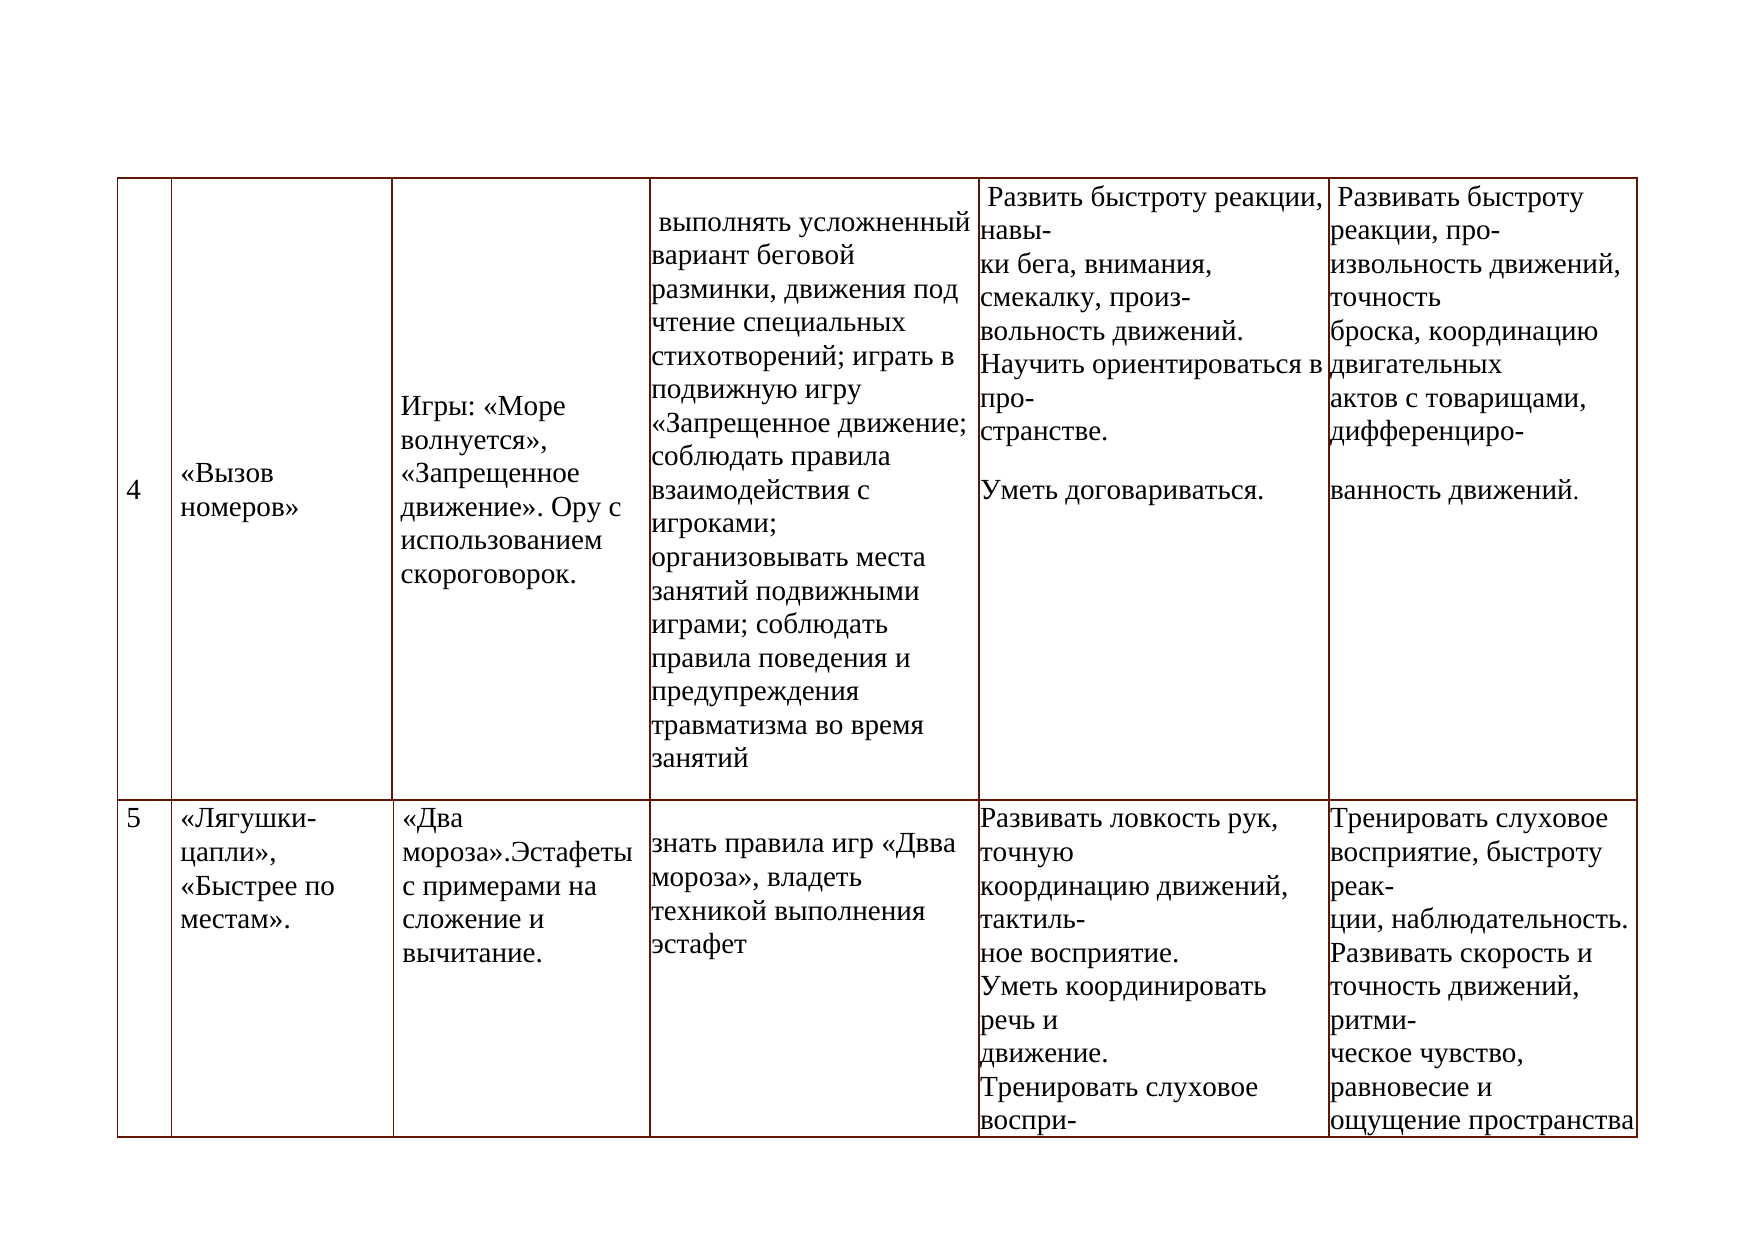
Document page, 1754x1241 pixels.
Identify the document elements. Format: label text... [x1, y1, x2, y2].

table_cell «Вызов номеров» [172, 179, 391, 799]
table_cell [980, 801, 1328, 1136]
table_cell Развить быстроту реакции, навы- ки бега, внимания, смекалку, произ- вольность движений. Научить ориентироваться в про- странстве. Уметь договариваться. [980, 179, 1328, 799]
table_cell 4 [118, 179, 171, 799]
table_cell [394, 801, 649, 1136]
table_cell выполнять усложненный вариант беговой разминки, движения под чтение специальных стихотворений; играть в подвижную игру «Запрещенное движение; соблюдать правила взаимодействия с игроками; организовывать места занятий подвижными играми; соблюдать правила поведения и предупреждения травматизма во время занятий [651, 179, 978, 799]
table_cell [651, 801, 978, 1136]
table_cell 5 [118, 801, 171, 1136]
table_cell Развивать быстроту реакции, про- извольность движений, точность броска, координацию двигательных актов с товарищами, дифференциро- ванность движений. [1330, 179, 1636, 799]
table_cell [172, 801, 393, 1136]
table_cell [1330, 801, 1636, 1136]
table_cell Игры: «Море волнуется», «Запрещенное движение». Ору с использованием скороговорок. [393, 179, 649, 799]
